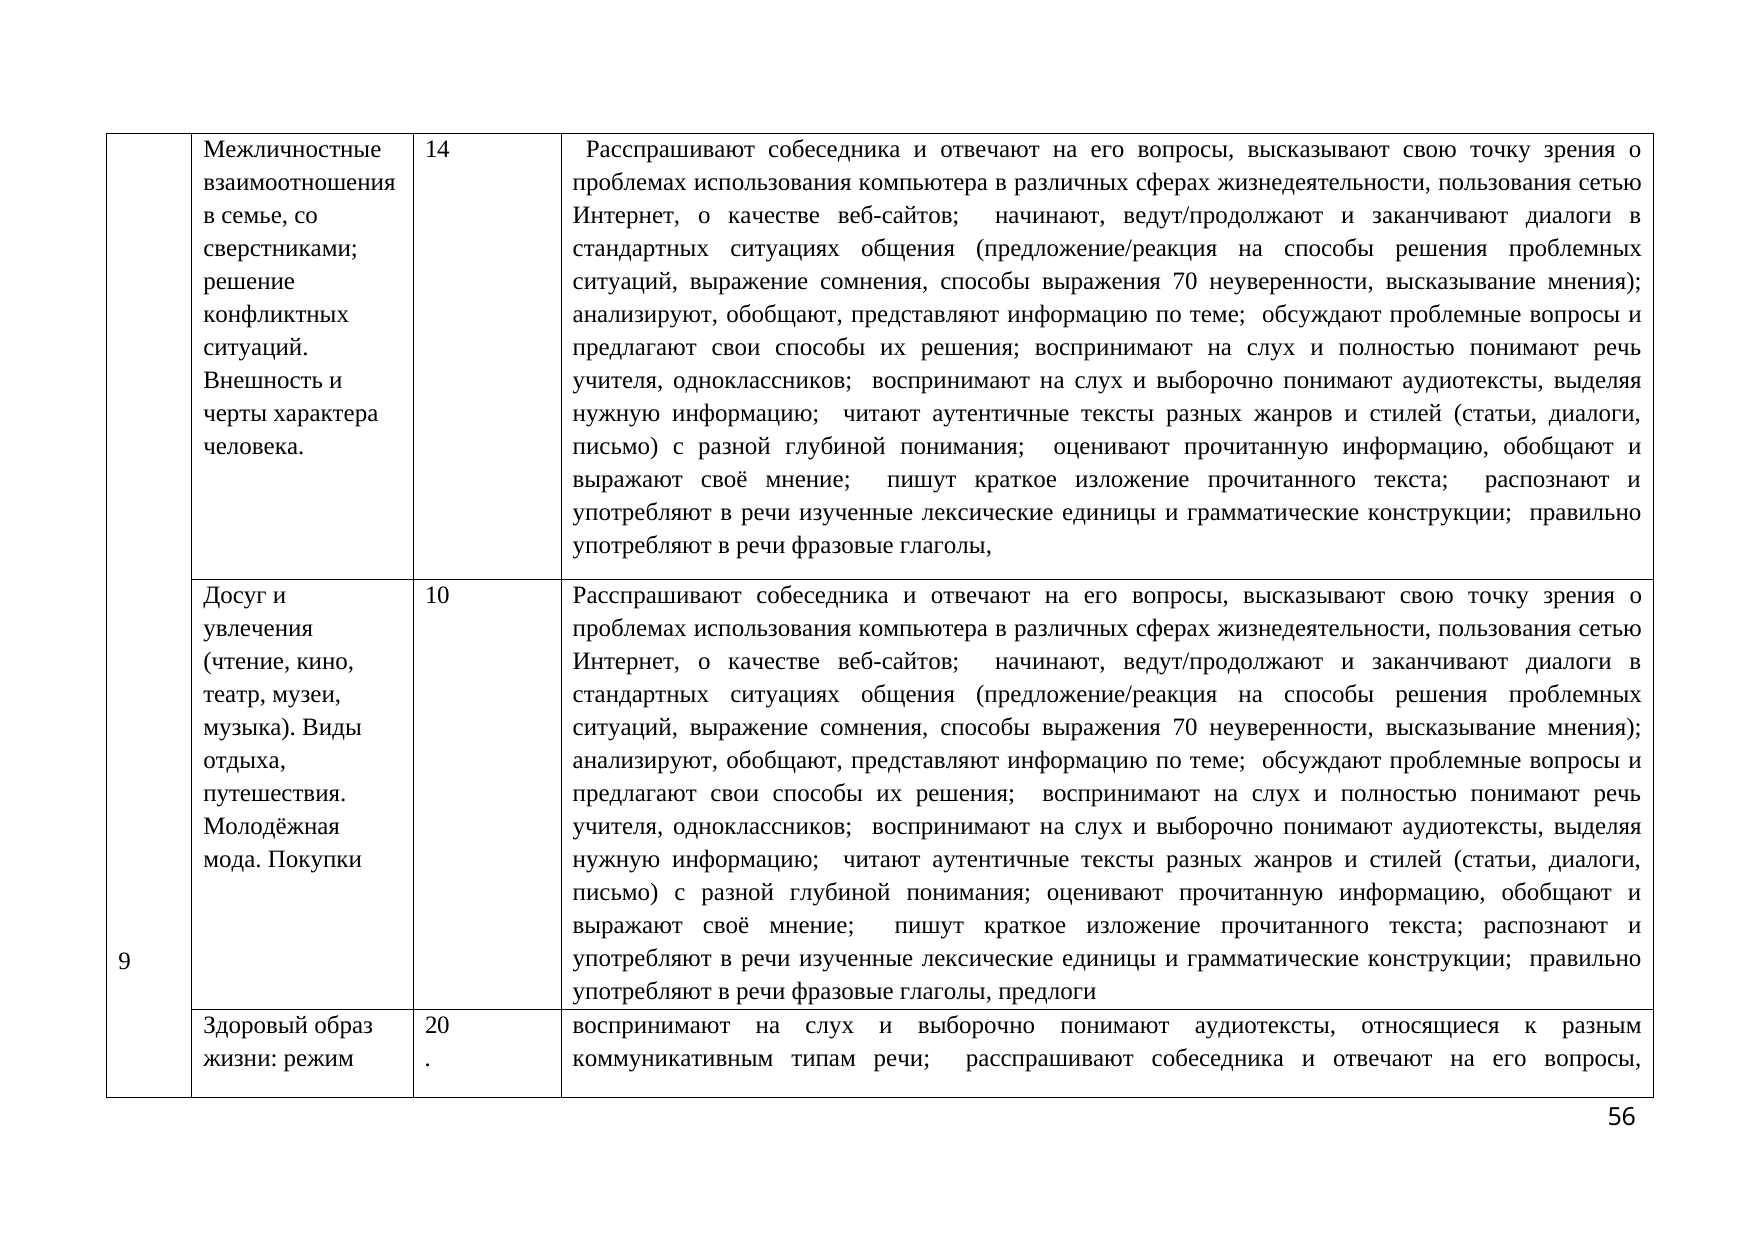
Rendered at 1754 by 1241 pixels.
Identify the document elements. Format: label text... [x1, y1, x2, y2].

table_cell 14 [414, 134, 561, 579]
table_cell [192, 1010, 413, 1097]
table_cell Досуг и увлечения (чтение, кино, театр, музеи, музыка). Виды отдыха, путешествия. Молодёжная мода. Покупки [192, 580, 413, 1009]
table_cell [562, 1010, 1653, 1097]
table_cell Межличностные взаимоотношения в семье, со сверстниками; решение конфликтных ситуаций. Внешность и черты характера человека. [192, 134, 413, 579]
table_cell 20 . [414, 1010, 561, 1097]
table_cell Расспрашивают собеседника и отвечают на его вопросы, высказывают свою точку зрения о проблемах использования компьютера в различных сферах жизнедеятельности, пользования сетью Интернет, о качестве веб-сайтов; начинают, ведут/продолжают и заканчивают диалоги в стандартных ситуациях общения (предложение/реакция на способы решения проблемных ситуаций, выражение сомнения, способы выражения 70 неуверенности, высказывание мнения); анализируют, обобщают, представляют информацию по теме; обсуждают проблемные вопросы и предлагают свои способы их решения; воспринимают на слух и полностью понимают речь учителя, одноклассников; воспринимают на слух и выборочно понимают аудиотексты, выделяя нужную информацию; читают аутентичные тексты разных жанров и стилей (статьи, диалоги, письмо) с разной глубиной понимания; оценивают прочитанную информацию, обобщают и выражают своё мнение; пишут краткое изложение прочитанного текста; распознают и употребляют в речи изученные лексические единицы и грамматические конструкции; правильно употребляют в речи фразовые глаголы, предлоги [562, 580, 1653, 1009]
table_cell 10 [414, 580, 561, 1009]
table_cell Расспрашивают собеседника и отвечают на его вопросы, высказывают свою точку зрения о проблемах использования компьютера в различных сферах жизнедеятельности, пользования сетью Интернет, о качестве веб-сайтов; начинают, ведут/продолжают и заканчивают диалоги в стандартных ситуациях общения (предложение/реакция на способы решения проблемных ситуаций, выражение сомнения, способы выражения 70 неуверенности, высказывание мнения); анализируют, обобщают, представляют информацию по теме; обсуждают проблемные вопросы и предлагают свои способы их решения; воспринимают на слух и полностью понимают речь учителя, одноклассников; воспринимают на слух и выборочно понимают аудиотексты, выделяя нужную информацию; читают аутентичные тексты разных жанров и стилей (статьи, диалоги, письмо) с разной глубиной понимания; оценивают прочитанную информацию, обобщают и выражают своё мнение; пишут краткое изложение прочитанного текста; распознают и употребляют в речи изученные лексические единицы и грамматические конструкции; правильно употребляют в речи фразовые глаголы, [562, 134, 1653, 579]
